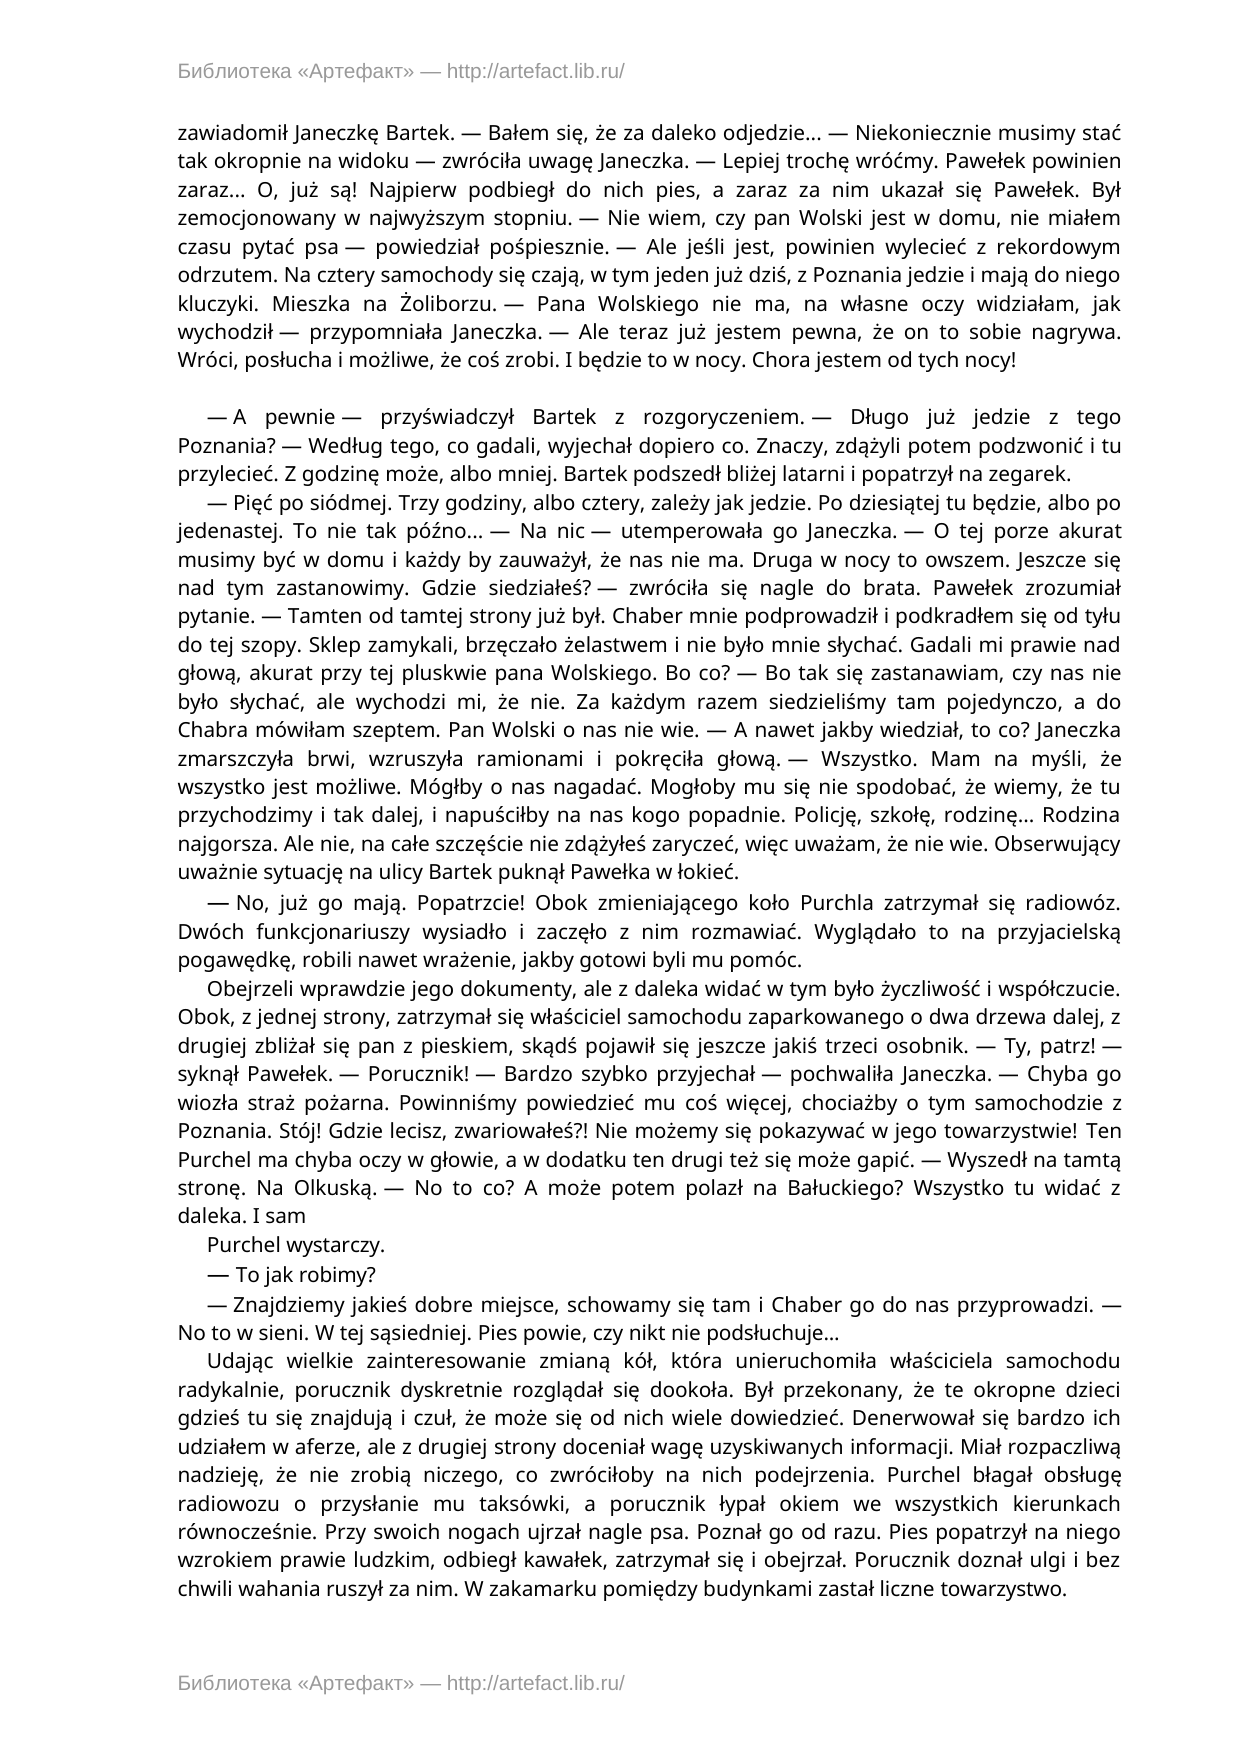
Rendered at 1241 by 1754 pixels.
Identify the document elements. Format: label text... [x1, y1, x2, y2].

text — Pięć po siódmej. Trzy godziny, albo cztery, zależy jak jedzie. Po dziesiątej tu będzie, albo po jedenastej. To nie tak późno... — Na nic — utemperowała go Janeczka. — O tej porze akurat musimy być w domu i każdy by zauważył, że nas nie ma. Druga w nocy to owszem. Jeszcze się nad tym zastanowimy. Gdzie siedziałeś? — zwróciła się nagle do brata. Pawełek zrozumiał pytanie. — Tamten od tamtej strony już był. Chaber mnie podprowadził i podkradłem się od tyłu do tej szopy. Sklep zamykali, brzęczało żelastwem i nie było mnie słychać. Gadali mi prawie nad głową, akurat przy tej pluskwie pana Wolskiego. Bo co? — Bo tak się zastanawiam, czy nas nie było słychać, ale wychodzi mi, że nie. Za każdym razem siedzieliśmy tam pojedynczo, a do Chabra mówiłam szeptem. Pan Wolski o nas nie wie. — A nawet jakby wiedział, to co? Janeczka zmarszczyła brwi, wzruszyła ramionami i pokręciła głową. — Wszystko. Mam na myśli, że wszystko jest możliwe. Mógłby o nas nagadać. Mogłoby mu się nie spodobać, że wiemy, że tu przychodzimy i tak dalej, i napuściłby na nas kogo popadnie. Policję, szkołę, rodzinę... Rodzina najgorsza. Ale nie, na całe szczęście nie zdążyłeś zaryczeć, więc uważam, że nie wie. Obserwujący uważnie sytuację na ulicy Bartek puknął Pawełka w łokieć. [177, 488, 1122, 886]
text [177, 118, 1122, 374]
text Udając wielkie zainteresowanie zmianą kół, która unieruchomiła właściciela samochodu radykalnie, porucznik dyskretnie rozglądał się dookoła. Był przekonany, że te okropne dzieci gdzieś tu się znajdują i czuł, że może się od nich wiele dowiedzieć. Denerwował się bardzo ich udziałem w aferze, ale z drugiej strony doceniał wagę uzyskiwanych informacji. Miał rozpaczliwą nadzieję, że nie zrobią niczego, co zwróciłoby na nich podejrzenia. Purchel błagał obsługę radiowozu o przysłanie mu taksówki, a porucznik łypał okiem we wszystkich kierunkach równocześnie. Przy swoich nogach ujrzał nagle psa. Poznał go od razu. Pies popatrzył na niego wzrokiem prawie ludzkim, odbiegł kawałek, zatrzymał się i obejrzał. Porucznik doznał ulgi i bez chwili wahania ruszył za nim. W zakamarku pomiędzy budynkami zastał liczne towarzystwo. [177, 1347, 1122, 1602]
text — To jak robimy? [177, 1258, 1122, 1290]
text — No, już go mają. Popatrzcie! Obok zmieniającego koło Purchla zatrzymał się radiowóz. Dwóch funkcjonariuszy wysiadło i zaczęło z nim rozmawiać. Wyglądało to na przyjacielską pogawędkę, robili nawet wrażenie, jakby gotowi byli mu pomóc. [177, 886, 1122, 974]
text Obejrzeli wprawdzie jego dokumenty, ale z daleka widać w tym było życzliwość i współczucie. Obok, z jednej strony, zatrzymał się właściciel samochodu zaparkowanego o dwa drzewa dalej, z drugiej zbliżał się pan z pieskiem, skądś pojawił się jeszcze jakiś trzeci osobnik. — Ty, patrz! — syknął Pawełek. — Porucznik! — Bardzo szybko przyjechał — pochwaliła Janeczka. — Chyba go wiozła straż pożarna. Powinniśmy powiedzieć mu coś więcej, chociażby o tym samochodzie z Poznania. Stój! Gdzie lecisz, zwariowałeś?! Nie możemy się pokazywać w jego towarzystwie! Ten Purchel ma chyba oczy w głowie, a w dodatku ten drugi też się może gapić. — Wyszedł na tamtą stronę. Na Olkuską. — No to co? A może potem polazł na Bałuckiego? Wszystko tu widać z daleka. I sam [177, 974, 1122, 1230]
text — Znajdziemy jakieś dobre miejsce, schowamy się tam i Chaber go do nas przyprowadzi. —No to w sieni. W tej sąsiedniej. Pies powie, czy nikt nie podsłuchuje... [177, 1290, 1122, 1347]
text Purchel wystarczy. [177, 1230, 1122, 1258]
text — A pewnie — przyświadczył Bartek z rozgoryczeniem. — Długo już jedzie z tego Poznania? — Według tego, co gadali, wyjechał dopiero co. Znaczy, zdążyli potem podzwonić i tu przylecieć. Z godzinę może, albo mniej. Bartek podszedł bliżej latarni i popatrzył na zegarek. [177, 402, 1122, 488]
